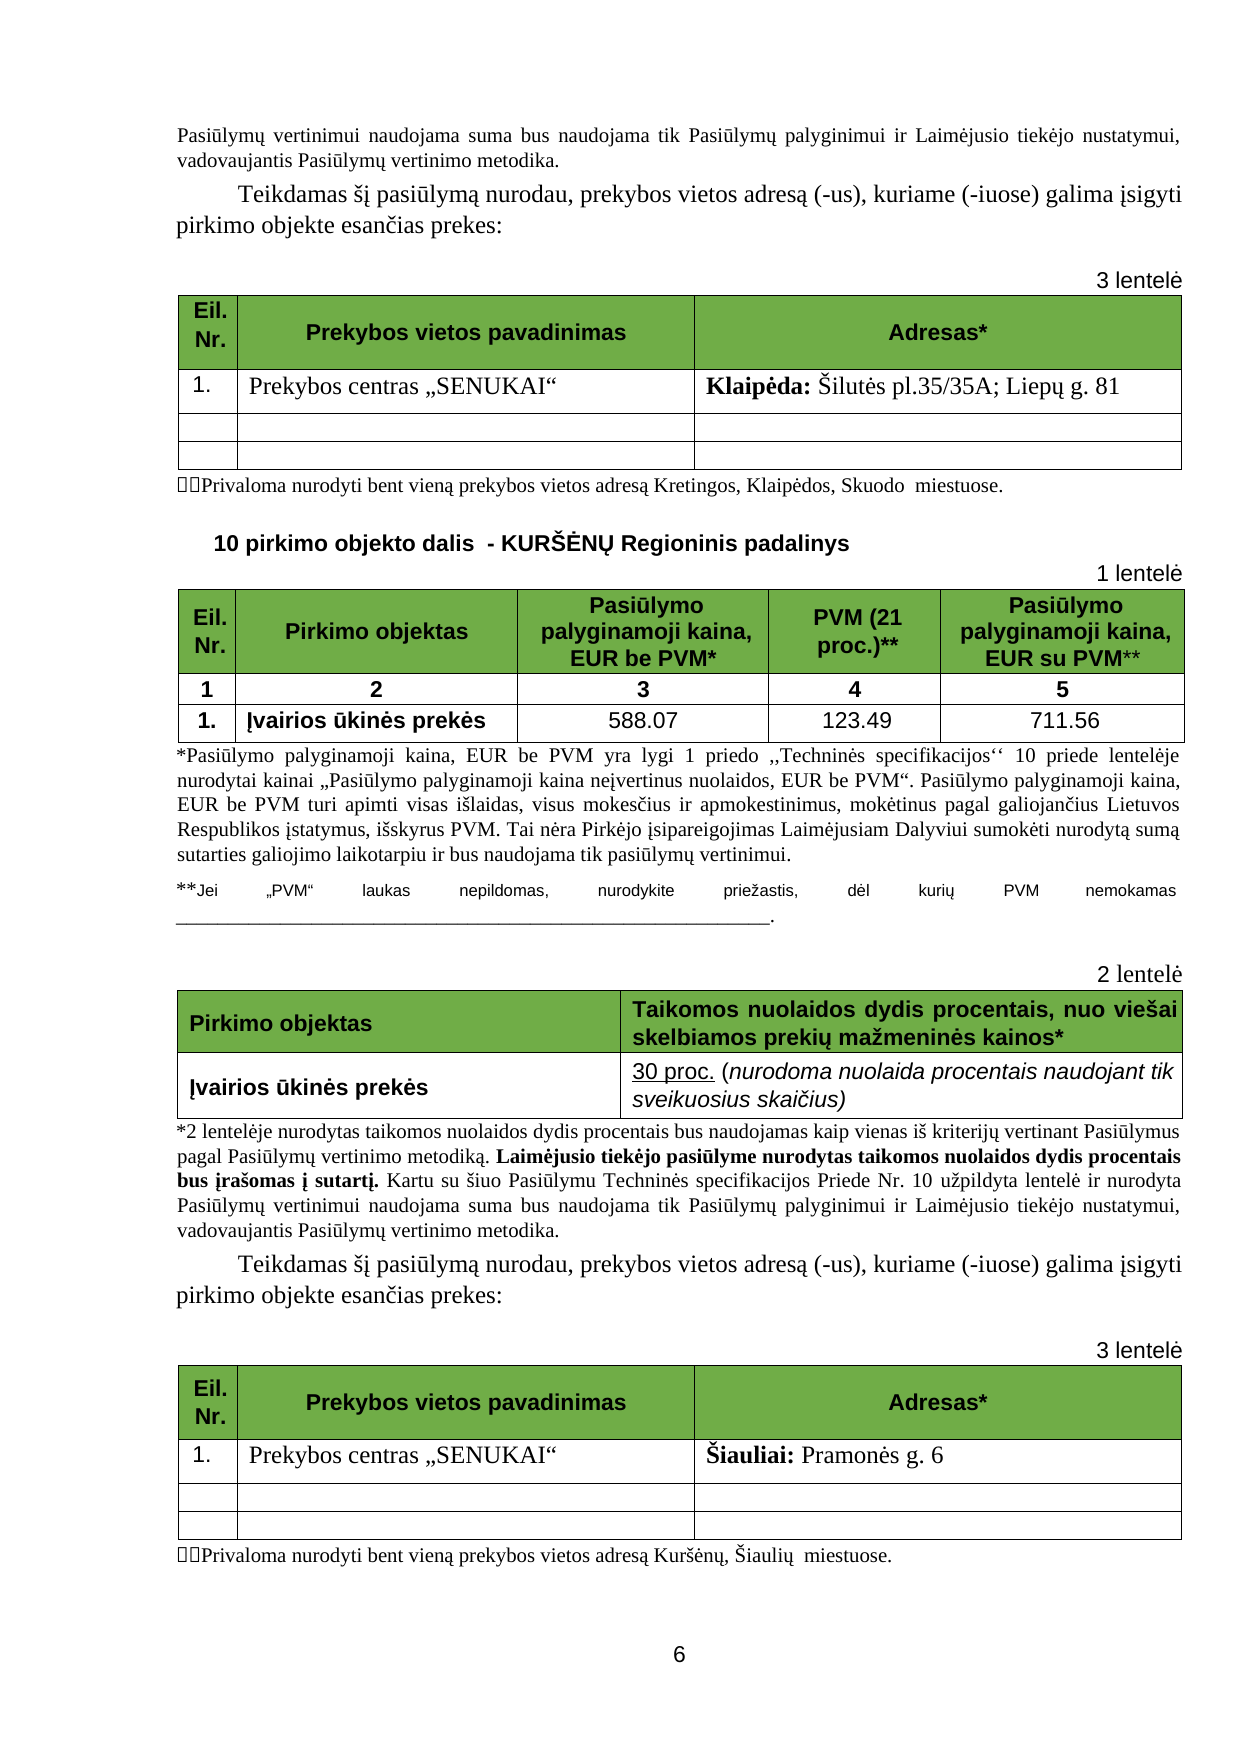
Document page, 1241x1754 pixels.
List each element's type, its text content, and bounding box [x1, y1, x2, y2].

table_cell [238, 1484, 694, 1511]
table_header Eil. Nr. [179, 1366, 237, 1439]
table_cell Šiauliai: Pramonės g. 6 [695, 1440, 1181, 1483]
list lentelė [177, 959, 1182, 988]
table_cell 4 [769, 674, 940, 704]
table_cell [695, 442, 1181, 469]
table_cell [179, 1512, 237, 1539]
table_cell 123.49 [769, 705, 940, 742]
table_cell [695, 414, 1181, 441]
table_cell [238, 1512, 694, 1539]
table_cell 2 [236, 674, 517, 704]
text _________________________________________________________. [176, 903, 1181, 927]
text **Jei „PVM“ laukas nepildomas, nurodykite priežastis, dėl kurių PVM nemokamas [176, 877, 1183, 901]
table_cell 3 [518, 674, 768, 704]
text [176, 123, 1181, 172]
table_cell 1 [179, 674, 235, 704]
table_cell 711.56 [941, 705, 1184, 742]
table_cell 1. [179, 1440, 237, 1483]
table_cell 1. [179, 370, 237, 413]
table_cell Įvairios ūkinės prekės [236, 705, 517, 742]
text *Pasiūlymo palyginamoji kaina, EUR be PVM yra lygi 1 priedo ,,Techninės specifikacijos‘‘ 10 priede lentelėje nurodytai kainai „Pasiūlymo palyginamoji kaina neįvertinus nuolaidos, EUR be PVM“. Pasiūlymo palyginamoji kaina, EUR be PVM turi apimti visas išlaidas, visus mokesčius ir apmokestinimus, mokėtinus pagal galiojančius Lietuvos Respublikos įstatymus, išskyrus PVM. Tai nėra Pirkėjo įsipareigojimas Laimėjusiam Dalyviui sumokėti nurodytą sumą sutarties galiojimo laikotarpiu ir bus naudojama tik pasiūlymų vertinimui. [176, 743, 1181, 866]
list lentelė [177, 1337, 1182, 1363]
text Teikdamas šį pasiūlymą nurodau, prekybos vietos adresą (-us), kuriame (-iuose) galima įsigyti [177, 179, 1182, 208]
table_header Eil. Nr. [179, 590, 235, 673]
text Privaloma nurodyti bent vieną prekybos vietos adresą Kuršėnų, Šiaulių miestuose. [176, 1540, 1181, 1568]
table_cell 30 proc. (nurodoma nuolaida procentais naudojant tik sveikuosius skaičius) [621, 1053, 1182, 1118]
table_cell [695, 1512, 1181, 1539]
table_cell Įvairios ūkinės prekės [178, 1053, 620, 1118]
table_header Pirkimo objektas [178, 991, 620, 1052]
table_header Adresas* [695, 1366, 1181, 1439]
table_header Eil. Nr. [179, 296, 237, 369]
subtitle 10 pirkimo objekto dalis - KURŠĖNŲ Regioninis padalinys [213, 530, 1181, 556]
table_cell Prekybos centras „SENUKAI“ [238, 1440, 694, 1483]
table_header PVM (21 proc.)** [769, 590, 940, 673]
text Privaloma nurodyti bent vieną prekybos vietos adresą Kretingos, Klaipėdos, Skuodo miestuose. [176, 470, 1181, 498]
text pirkimo objekte esančias prekes: [176, 1280, 1181, 1308]
table_cell Prekybos centras „SENUKAI“ [238, 370, 694, 413]
table_header Prekybos vietos pavadinimas [238, 296, 694, 369]
table_header Adresas* [695, 296, 1181, 369]
table_cell 1. [179, 705, 235, 742]
table_cell [238, 442, 694, 469]
text pirkimo objekte esančias prekes: [176, 210, 1181, 239]
table_cell [238, 414, 694, 441]
table_cell [179, 1484, 237, 1511]
text Teikdamas šį pasiūlymą nurodau, prekybos vietos adresą (-us), kuriame (-iuose) galima įsigyti [177, 1249, 1182, 1277]
table_cell [695, 1484, 1181, 1511]
table_cell [179, 442, 237, 469]
list lentelė [177, 267, 1182, 293]
table_cell Klaipėda: Šilutės pl.35/35A; Liepų g. 81 [695, 370, 1181, 413]
table_cell 588.07 [518, 705, 768, 742]
table_header Pasiūlymo palyginamoji kaina, EUR su PVM** [941, 590, 1184, 673]
table_header Pasiūlymo palyginamoji kaina, EUR be PVM* [518, 590, 768, 673]
table_header Pirkimo objektas [236, 590, 517, 673]
table_header Prekybos vietos pavadinimas [238, 1366, 694, 1439]
list lentelė [177, 560, 1182, 587]
table_cell [179, 414, 237, 441]
table_header Taikomos nuolaidos dydis procentais, nuo viešai skelbiamos prekių mažmeninės kainos* [621, 991, 1182, 1052]
text *2 lentelėje nurodytas taikomos nuolaidos dydis procentais bus naudojamas kaip vienas iš kriterijų vertinant Pasiūlymus pagal Pasiūlymų vertinimo metodiką. Laimėjusio tiekėjo pasiūlyme nurodytas taikomos nuolaidos dydis procentais bus įrašomas į sutartį. Kartu su šiuo Pasiūlymu Techninės specifikacijos Priede Nr. 10 užpildyta lentelė ir nurodyta Pasiūlymų vertinimui naudojama suma bus naudojama tik Pasiūlymų palyginimui ir Laimėjusio tiekėjo nustatymui, vadovaujantis Pasiūlymų vertinimo metodika. [176, 1119, 1181, 1242]
table_cell 5 [941, 674, 1184, 704]
